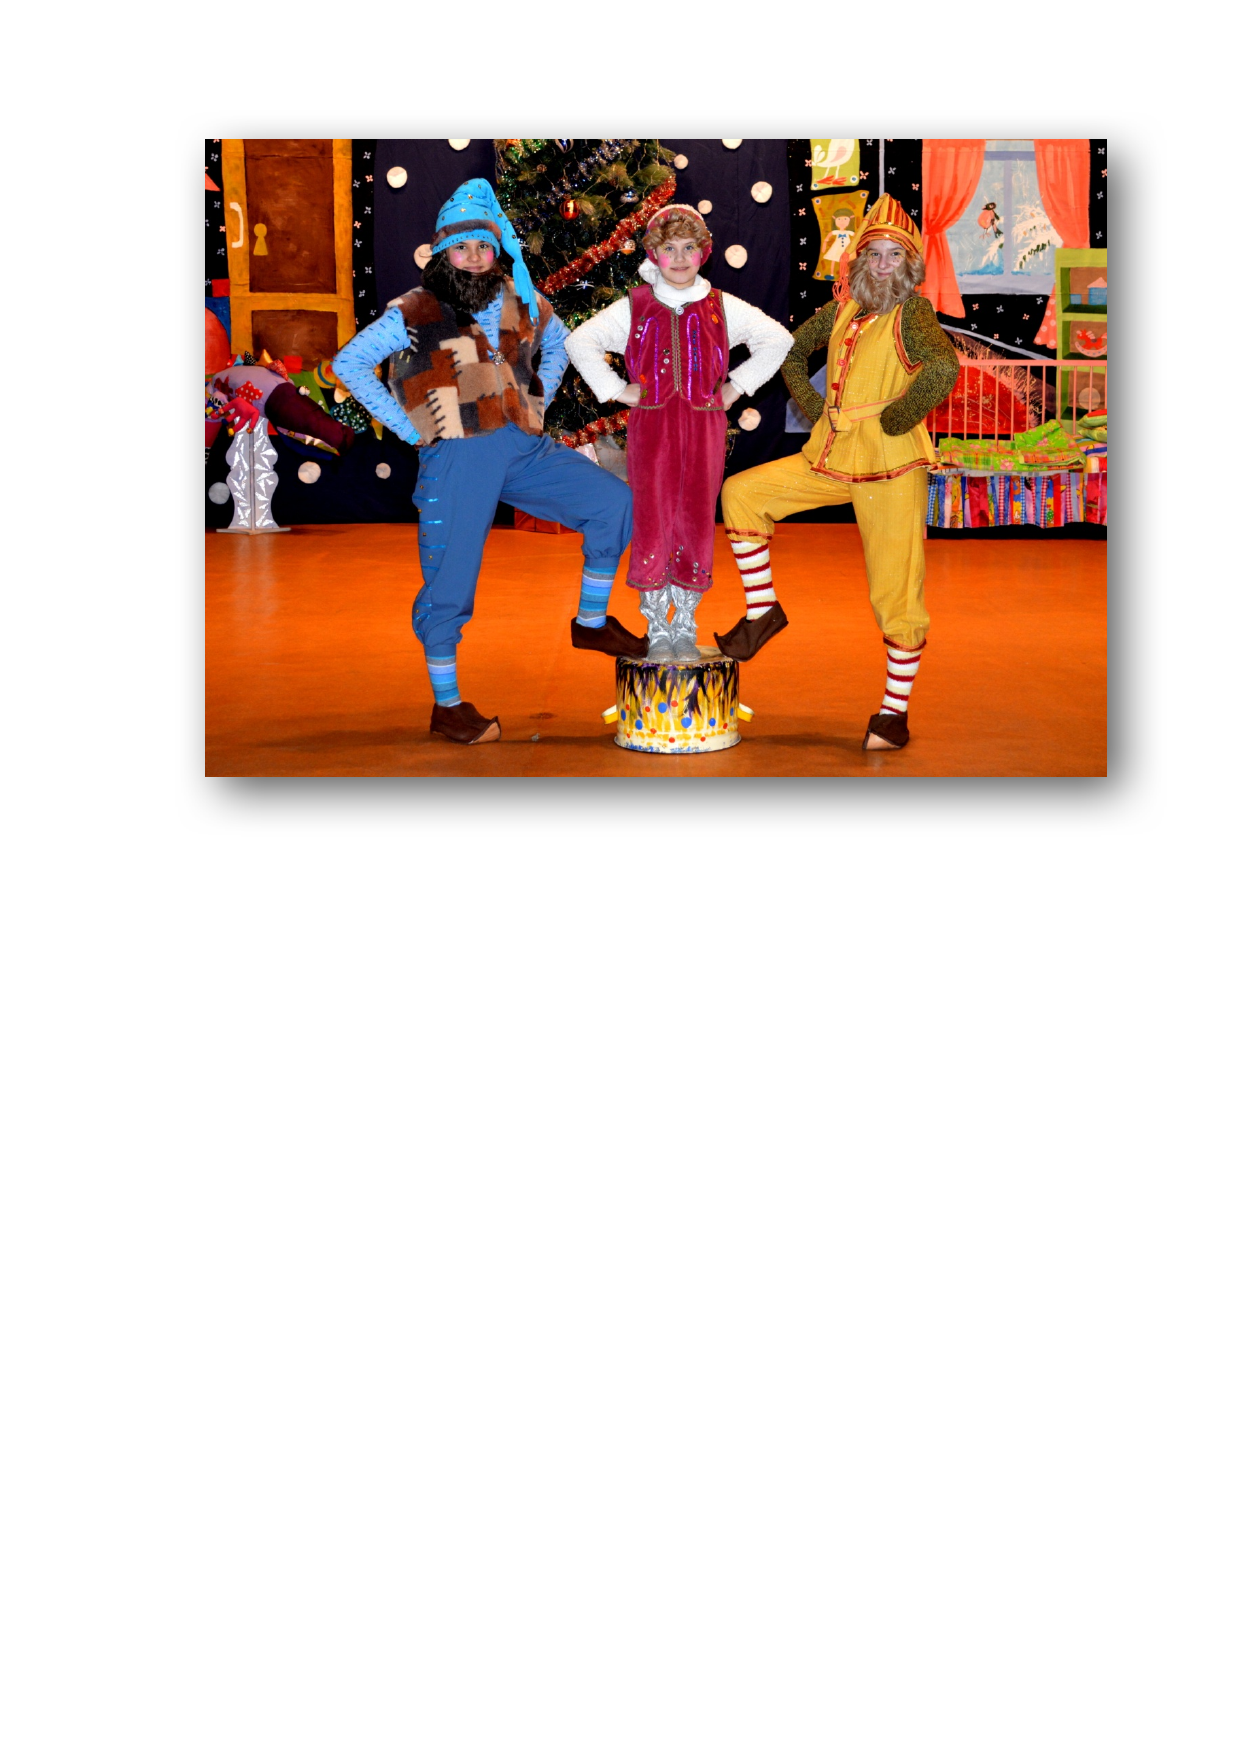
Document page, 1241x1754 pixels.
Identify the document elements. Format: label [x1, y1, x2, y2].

picture [205, 139, 1107, 777]
